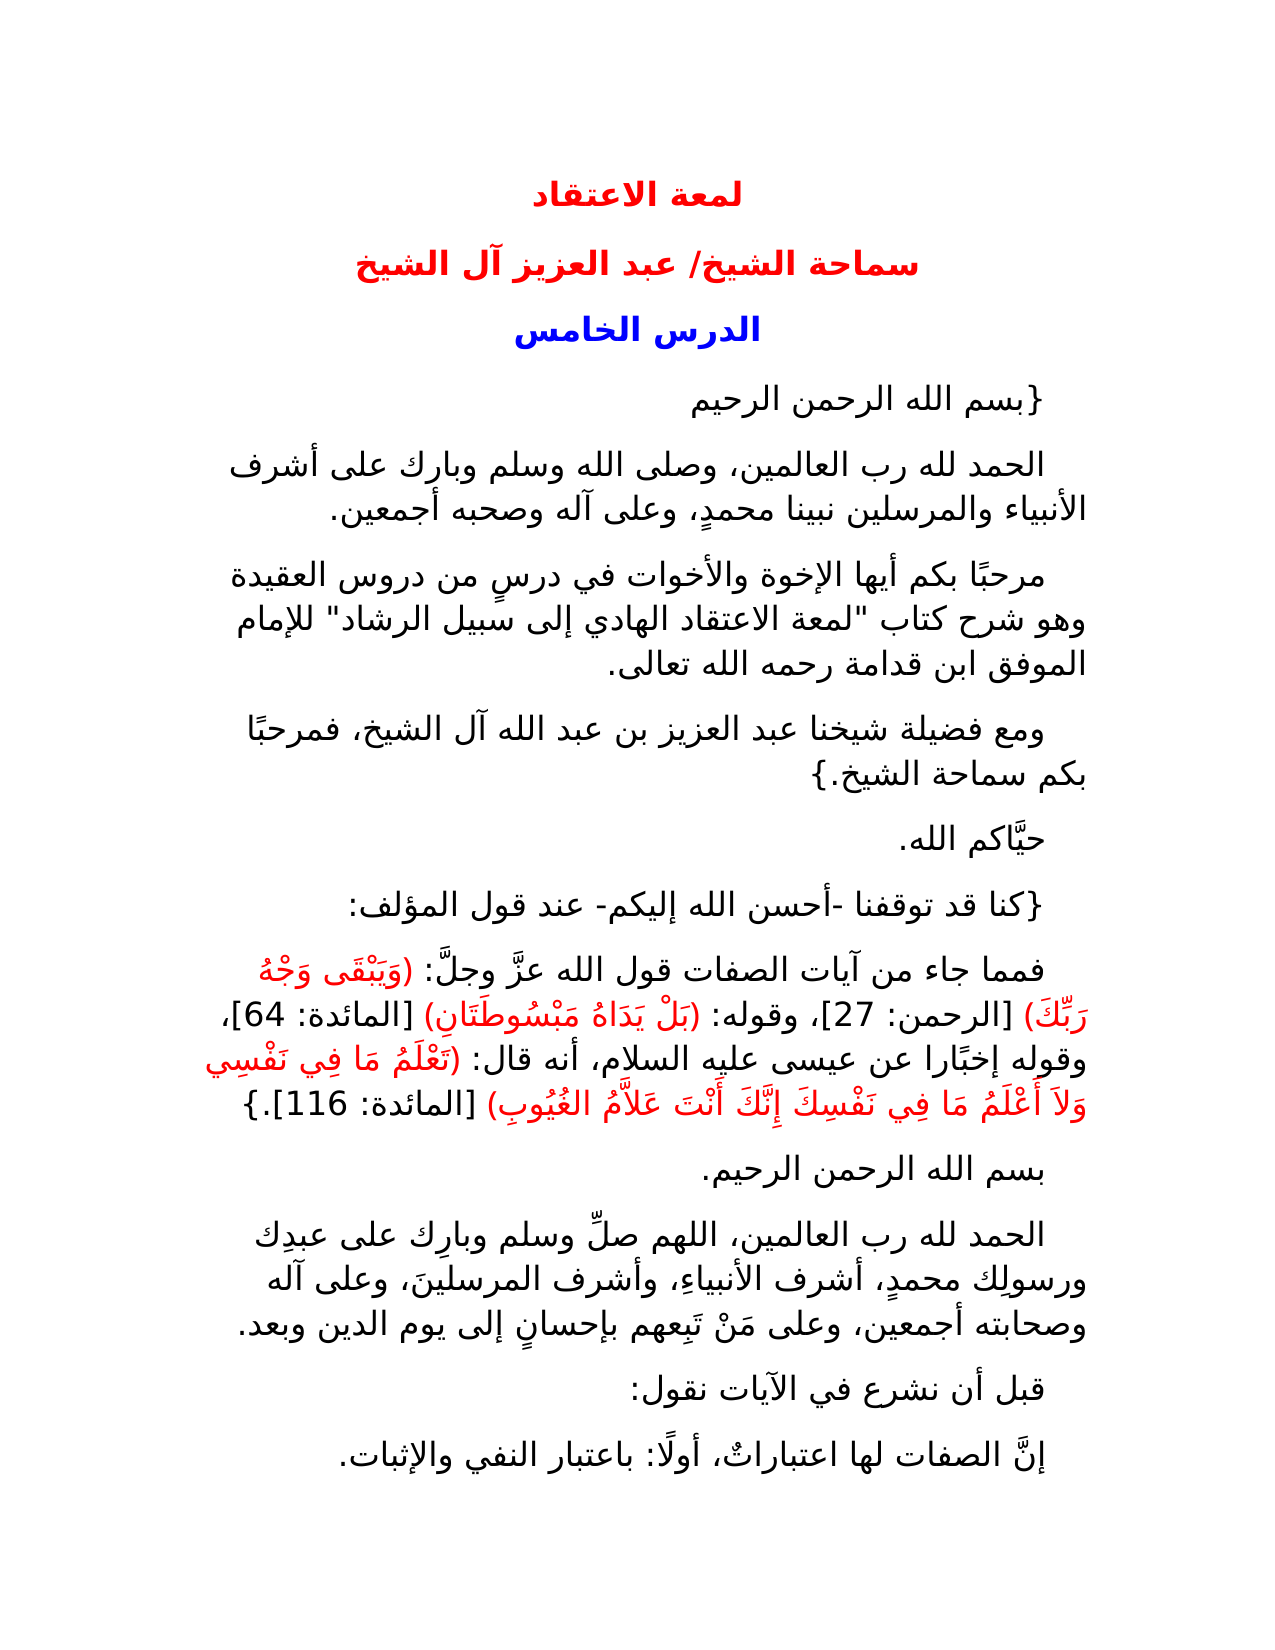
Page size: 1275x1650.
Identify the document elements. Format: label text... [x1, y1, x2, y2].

text فمما جاء من آيات الصفات قول الله عزَّ وجلَّ: ﴿وَيَبْقَى وَجْهُ رَبِّكَ﴾ [الرحمن: 27]، وقوله: ﴿بَلْ يَدَاهُ مَبْسُوطَتَانِ﴾ [المائدة: 64]، وقوله إخبًارا عن عيسى عليه السلام، أنه قال: ﴿تَعْلَمُ مَا فِي نَفْسِي وَلاَ أَعْلَمُ مَا فِي نَفْسِكَ إِنَّكَ أَنْتَ عَلاَّمُ الغُيُوبِ﴾ [المائدة: 116].} [187, 950, 1087, 1123]
text الحمد لله رب العالمين، وصلى الله وسلم وبارك على أشرف الأنبياء والمرسلين نبينا محمدٍ، وعلى آله وصحبه أجمعين. [187, 445, 1087, 528]
text إنَّ الصفات لها اعتباراتٌ، أولًا: باعتبار النفي والإثبات. [187, 1435, 1087, 1474]
text {بسم الله الرحمن الرحيم [187, 379, 1087, 418]
text ومع فضيلة شيخنا عبد العزيز بن عبد الله آل الشيخ، فمرحبًا بكم سماحة الشيخ.} [187, 709, 1087, 793]
text قبل أن نشرع في الآيات نقول: [187, 1369, 1087, 1408]
text مرحبًا بكم أيها الإخوة والأخوات في درسٍ من دروس العقيدة وهو شرح كتاب "لمعة الاعتقاد الهادي إلى سبيل الرشاد" للإمام الموفق ابن قدامة رحمه الله تعالى. [187, 555, 1087, 683]
text بسم الله الرحمن الرحيم. [187, 1149, 1087, 1188]
text لمعة الاعتقاد [187, 175, 1087, 214]
text سماحة الشيخ/ عبد العزيز آل الشيخ [187, 244, 1087, 283]
text حيَّاكم الله. [187, 819, 1087, 858]
text {كنا قد توقفنا -أحسن الله إليكم- عند قول المؤلف: [187, 885, 1087, 924]
text الدرس الخامس [187, 310, 1087, 349]
text الحمد لله رب العالمين، اللهم صلِّ وسلم وبارِك على عبدِك ورسولِك محمدٍ، أشرف الأنبياءِ، وأشرف المرسلينَ، وعلى آله وصحابته أجمعين، وعلى مَنْ تَبِعهم بإحسانٍ إلى يوم الدين وبعد. [187, 1215, 1087, 1343]
